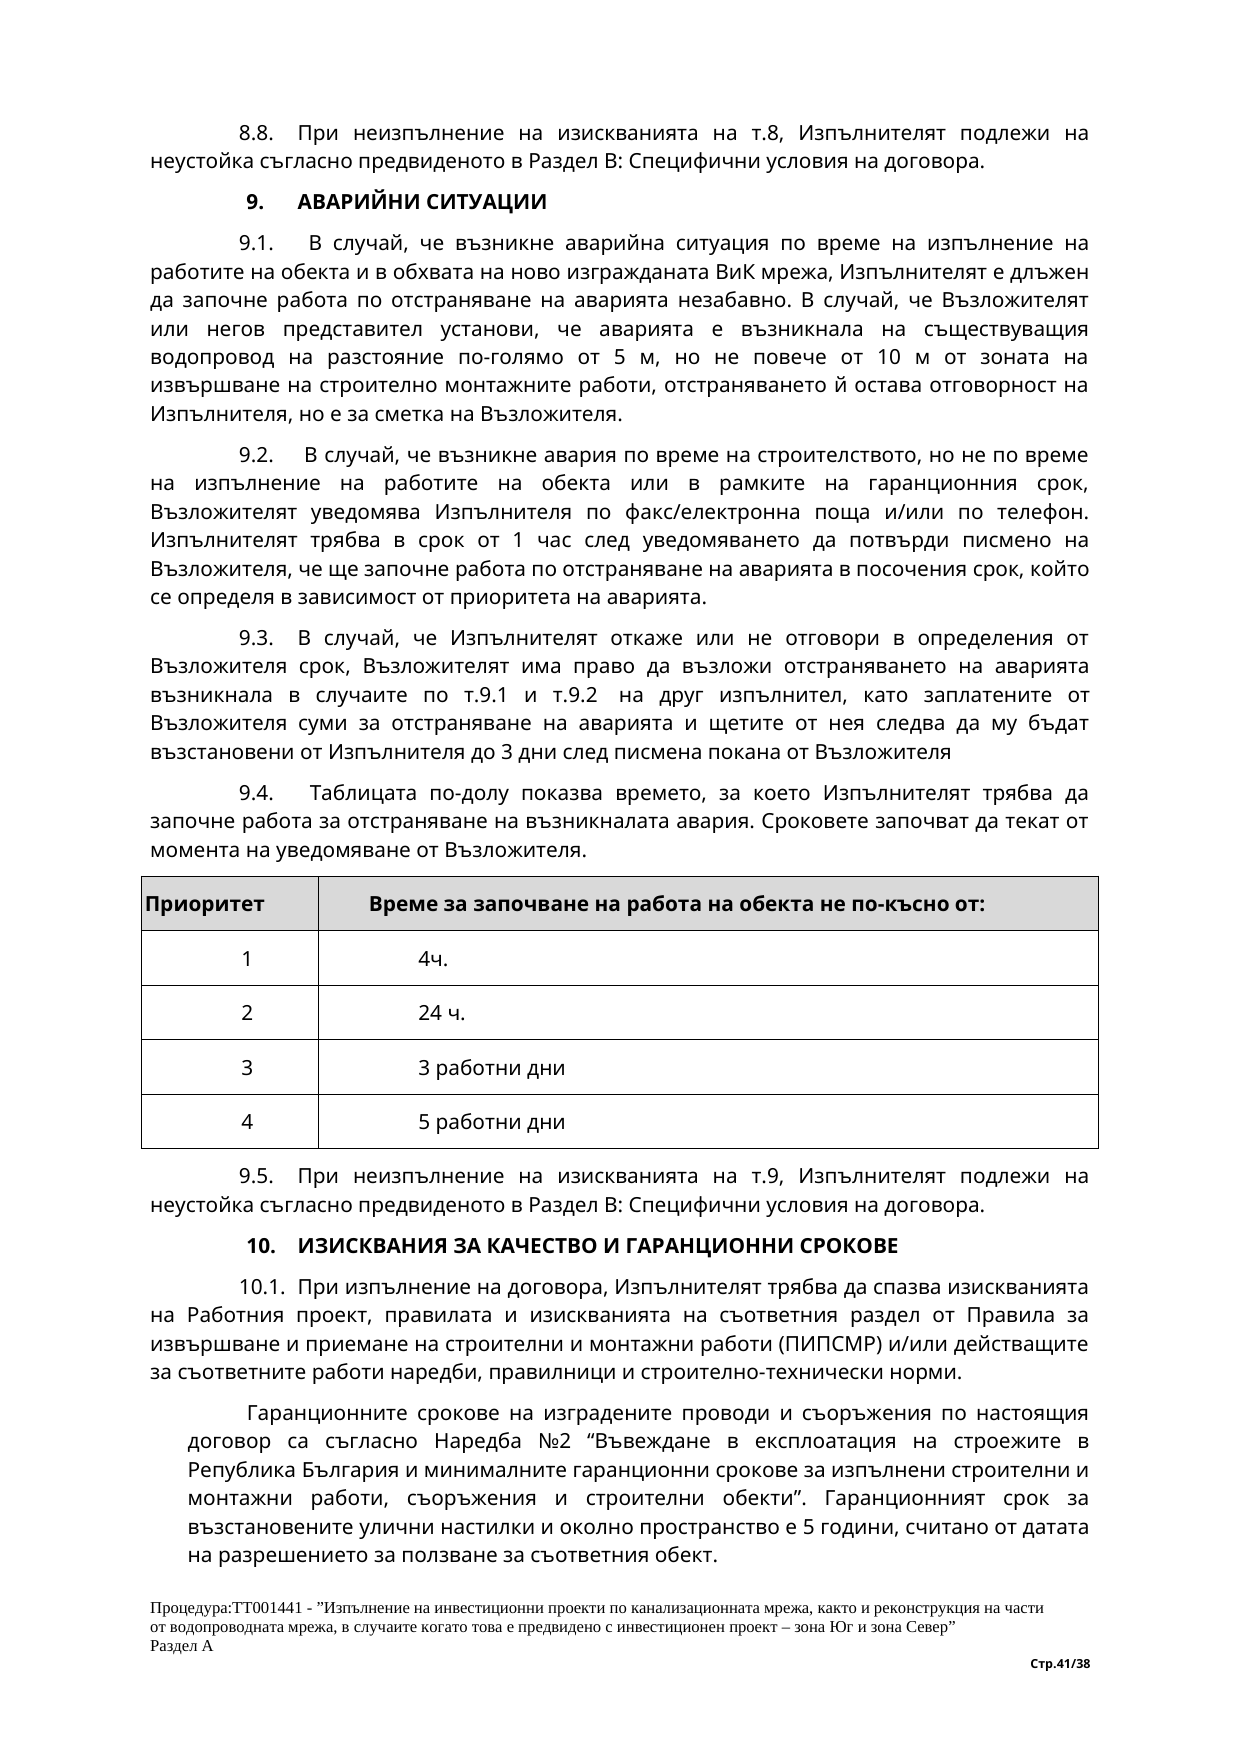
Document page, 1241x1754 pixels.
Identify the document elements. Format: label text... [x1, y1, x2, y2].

table_cell 1 [142, 931, 318, 984]
table_cell 2 [142, 986, 318, 1039]
list В случай, че Изпълнителят откаже или не отговори в определения от Възложителя срок, Възложителят има право да възложи отстраняването на аварията възникнала в случаите по т.9.1 и т.9.2 на друг изпълнител, като заплатените от Възложителя суми за отстраняване на аварията и щетите от нея следва да му бъдат възстановени от Изпълнителя до 3 дни след писмена покана от Възложителя [150, 623, 1090, 765]
table_cell 24 ч. [319, 986, 1098, 1039]
list При изпълнение на договора, Изпълнителят трябва да спазва изискванията на Работния проект, правилата и изискванията на съответния раздел от Правила за извършване и приемане на строителни и монтажни работи (ПИПСМР) и/или действащите за съответните работи наредби, правилници и строително-технически норми. [150, 1272, 1090, 1386]
list АВАРИЙНИ СИТУАЦИИ [150, 187, 1090, 216]
table_cell 5 работни дни [319, 1095, 1098, 1148]
table_cell 4ч. [319, 931, 1098, 984]
table_cell 3 [142, 1040, 318, 1093]
list Таблицата по-долу показва времето, за което Изпълнителят трябва да започне работа за отстраняване на възникналата авария. Сроковете започват да текат от момента на уведомяване от Възложителя. [150, 778, 1090, 863]
table_header Време за започване на работа на обекта не по-късно от: [319, 877, 1098, 930]
table_cell 4 [142, 1095, 318, 1148]
list ИЗИСКВАНИЯ ЗА КАЧЕСТВО И ГАРАНЦИОННИ СРОКОВЕ [150, 1231, 1090, 1259]
list При неизпълнение на изискванията на т.9, Изпълнителят подлежи на неустойка съгласно предвиденото в Раздел В: Специфични условия на договора. [150, 1162, 1090, 1218]
text Гаранционните срокове на изградените проводи и съоръжения по настоящия договор са съгласно Наредба №2 “Въвеждане в експлоатация на строежите в Република България и минималните гаранционни срокове за изпълнени строителни и монтажни работи, съоръжения и строителни обекти”. Гаранционният срок за възстановените улични настилки и околно пространство е 5 години, считано от датата на разрешението за ползване за съответния обект. [187, 1398, 1090, 1569]
table_header Приоритет [142, 877, 318, 930]
table_cell 3 работни дни [319, 1040, 1098, 1093]
list В случай, че възникне авария по време на строителството, но не по време на изпълнение на работите на обекта или в рамките на гаранционния срок, Възложителят уведомява Изпълнителя по факс/електронна поща и/или по телефон. Изпълнителят трябва в срок от 1 час след уведомяването да потвърди писмено на Възложителя, че ще започне работа по отстраняване на аварията в посочения срок, който се определя в зависимост от приоритета на аварията. [150, 440, 1090, 611]
list При неизпълнение на изискванията на т.8, Изпълнителят подлежи на неустойка съгласно предвиденото в Раздел В: Специфични условия на договора. [150, 118, 1090, 175]
list В случай, че възникне аварийна ситуация по време на изпълнение на работите на обекта и в обхвата на ново изгражданата ВиК мрежа, Изпълнителят е длъжен да започне работа по отстраняване на аварията незабавно. В случай, че Възложителят или негов представител установи, че аварията е възникнала на съществуващия водопровод на разстояние по-голямо от 5 м, но не повече от 10 м от зоната на извършване на строително монтажните работи, отстраняването й остава отговорност на Изпълнителя, но е за сметка на Възложителя. [150, 228, 1090, 427]
